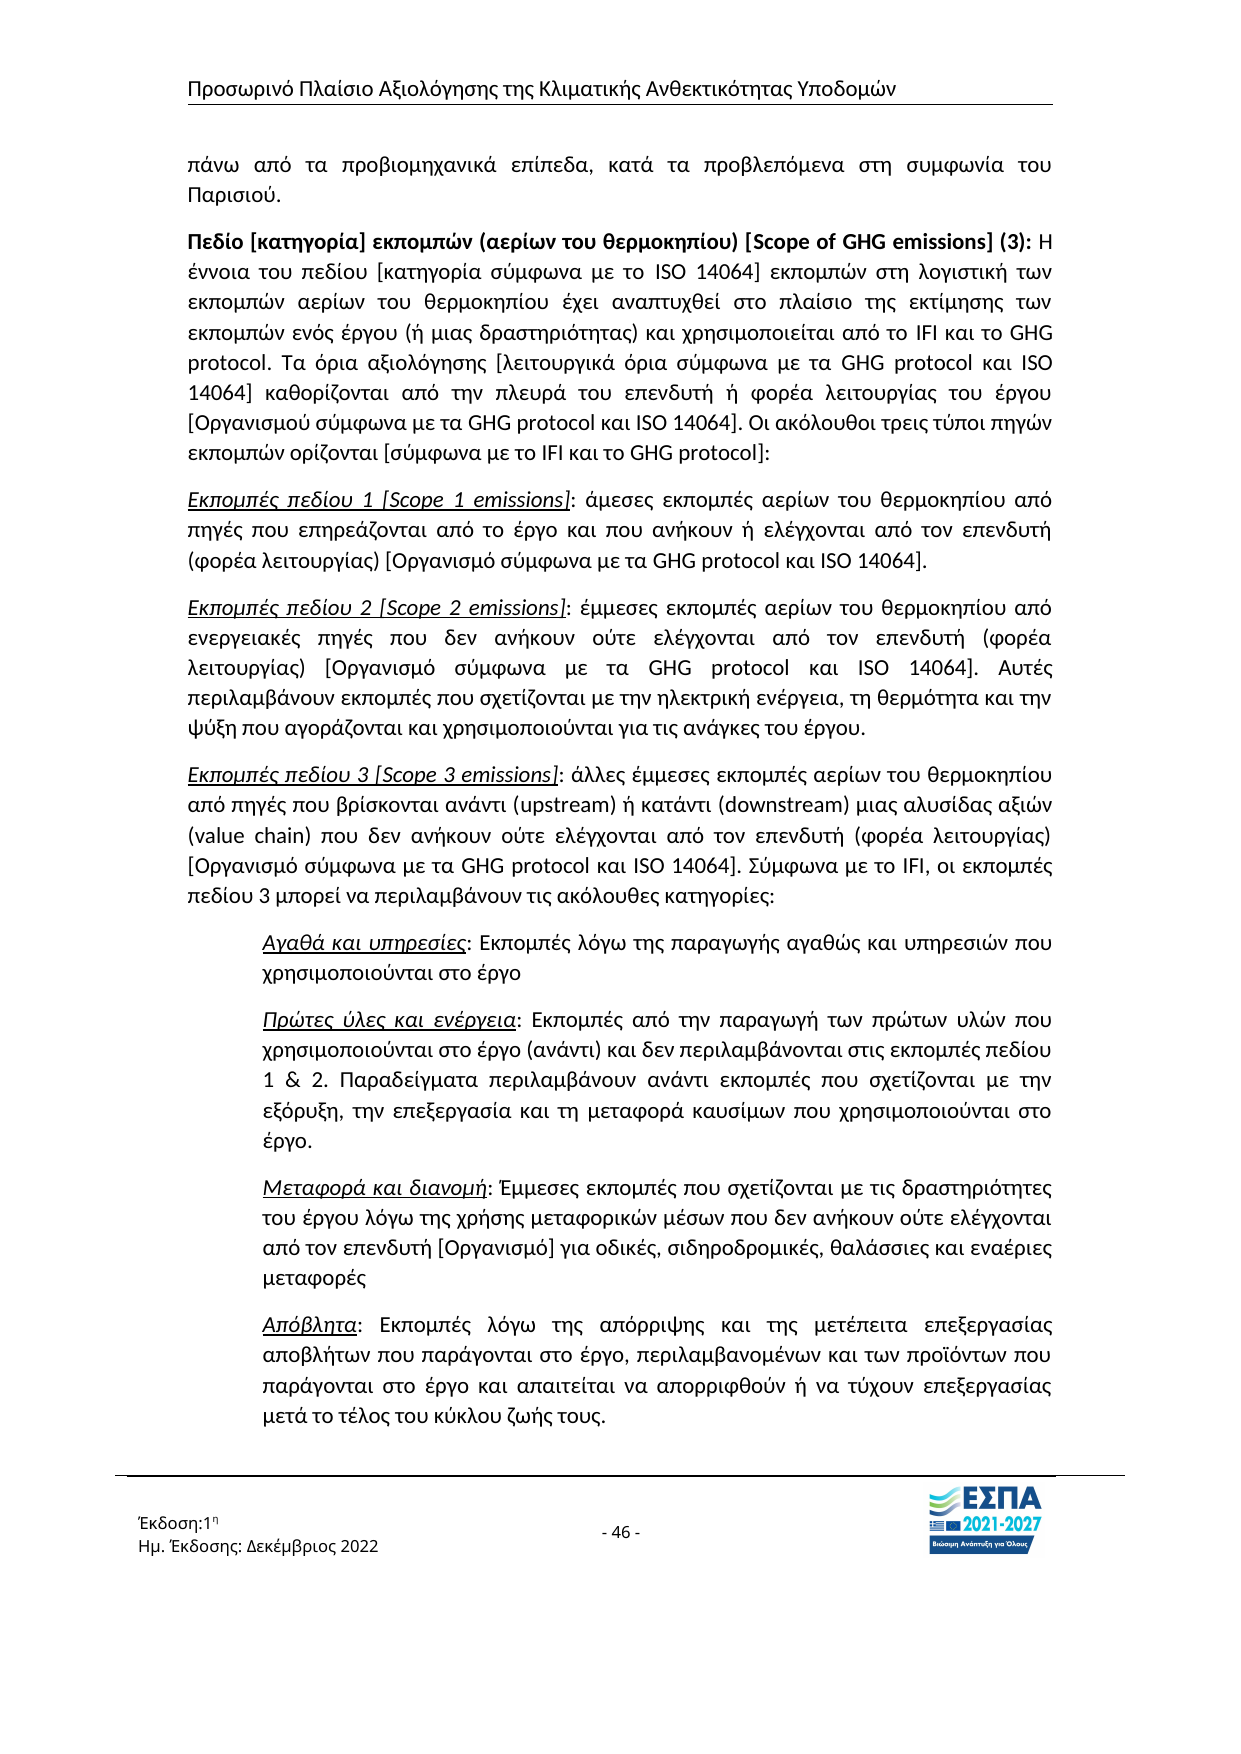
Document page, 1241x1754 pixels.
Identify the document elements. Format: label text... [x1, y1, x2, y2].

text Εκπομπές πεδίου 1 [Scope 1 emissions]: άμεσες εκπομπές αερίων του θερμοκηπίου από πηγές που επηρεάζονται από το έργο και που ανήκουν ή ελέγχονται από τον επενδυτή (φορέα λειτουργίας) [Οργανισμό σύμφωνα με τα GHG protocol και ISO 14064]. [187, 485, 1053, 574]
text Πεδίο [κατηγορία] εκπομπών (αερίων του θερμοκηπίου) [Scope of GHG emissions] (3): Η έννοια του πεδίου [κατηγορία σύμφωνα με το ISO 14064] εκπομπών στη λογιστική των εκπομπών αερίων του θερμοκηπίου έχει αναπτυχθεί στο πλαίσιο της εκτίμησης των εκπομπών ενός έργου (ή μιας δραστηριότητας) και χρησιμοποιείται από το IFI και το GHG protocol. Τα όρια αξιολόγησης [λειτουργικά όρια σύμφωνα με τα GHG protocol και ISO 14064] καθορίζονται από την πλευρά του επενδυτή ή φορέα λειτουργίας του έργου [Οργανισμού σύμφωνα με τα GHG protocol και ISO 14064]. Οι ακόλουθοι τρεις τύποι πηγών εκπομπών ορίζονται [σύμφωνα με το IFI και το GHG protocol]: [187, 227, 1053, 467]
text Εκπομπές πεδίου 3 [Scope 3 emissions]: άλλες έμμεσες εκπομπές αερίων του θερμοκηπίου από πηγές που βρίσκονται ανάντι (upstream) ή κατάντι (downstream) μιας αλυσίδας αξιών (value chain) που δεν ανήκουν ούτε ελέγχονται από τον επενδυτή (φορέα λειτουργίας) [Οργανισμό σύμφωνα με τα GHG protocol και ISO 14064]. Σύμφωνα με το IFI, οι εκπομπές πεδίου 3 μπορεί να περιλαμβάνουν τις ακόλουθες κατηγορίες: [187, 760, 1053, 909]
picture [923, 1482, 1045, 1558]
text Αγαθά και υπηρεσίες: Εκπομπές λόγω της παραγωγής αγαθώς και υπηρεσιών που χρησιμοποιούνται στο έργο [262, 928, 1053, 986]
text Εκπομπές πεδίου 2 [Scope 2 emissions]: έμμεσες εκπομπές αερίων του θερμοκηπίου από ενεργειακές πηγές που δεν ανήκουν ούτε ελέγχονται από τον επενδυτή (φορέα λειτουργίας) [Οργανισμό σύμφωνα με τα GHG protocol και ISO 14064]. Αυτές περιλαμβάνουν εκπομπές που σχετίζονται με την ηλεκτρική ενέργεια, τη θερμότητα και την ψύξη που αγοράζονται και χρησιμοποιούνται για τις ανάγκες του έργου. [187, 593, 1053, 742]
text Απόβλητα: Εκπομπές λόγω της απόρριψης και της μετέπειτα επεξεργασίας αποβλήτων που παράγονται στο έργο, περιλαμβανομένων και των προϊόντων που παράγονται στο έργο και απαιτείται να απορριφθούν ή να τύχουν επεξεργασίας μετά το τέλος του κύκλου ζωής τους. [262, 1310, 1053, 1429]
text Μεταφορά και διανομή: Έμμεσες εκπομπές που σχετίζονται με τις δραστηριότητες του έργου λόγω της χρήσης μεταφορικών μέσων που δεν ανήκουν ούτε ελέγχονται από τον επενδυτή [Οργανισμό] για οδικές, σιδηροδρομικές, θαλάσσιες και εναέριες μεταφορές [262, 1173, 1053, 1292]
text Πρώτες ύλες και ενέργεια: Εκπομπές από την παραγωγή των πρώτων υλών που χρησιμοποιούνται στο έργο (ανάντι) και δεν περιλαμβάνονται στις εκπομπές πεδίου 1 & 2. Παραδείγματα περιλαμβάνουν ανάντι εκπομπές που σχετίζονται με την εξόρυξη, την επεξεργασία και τη μεταφορά καυσίμων που χρησιμοποιούνται στο έργο. [262, 1005, 1053, 1154]
